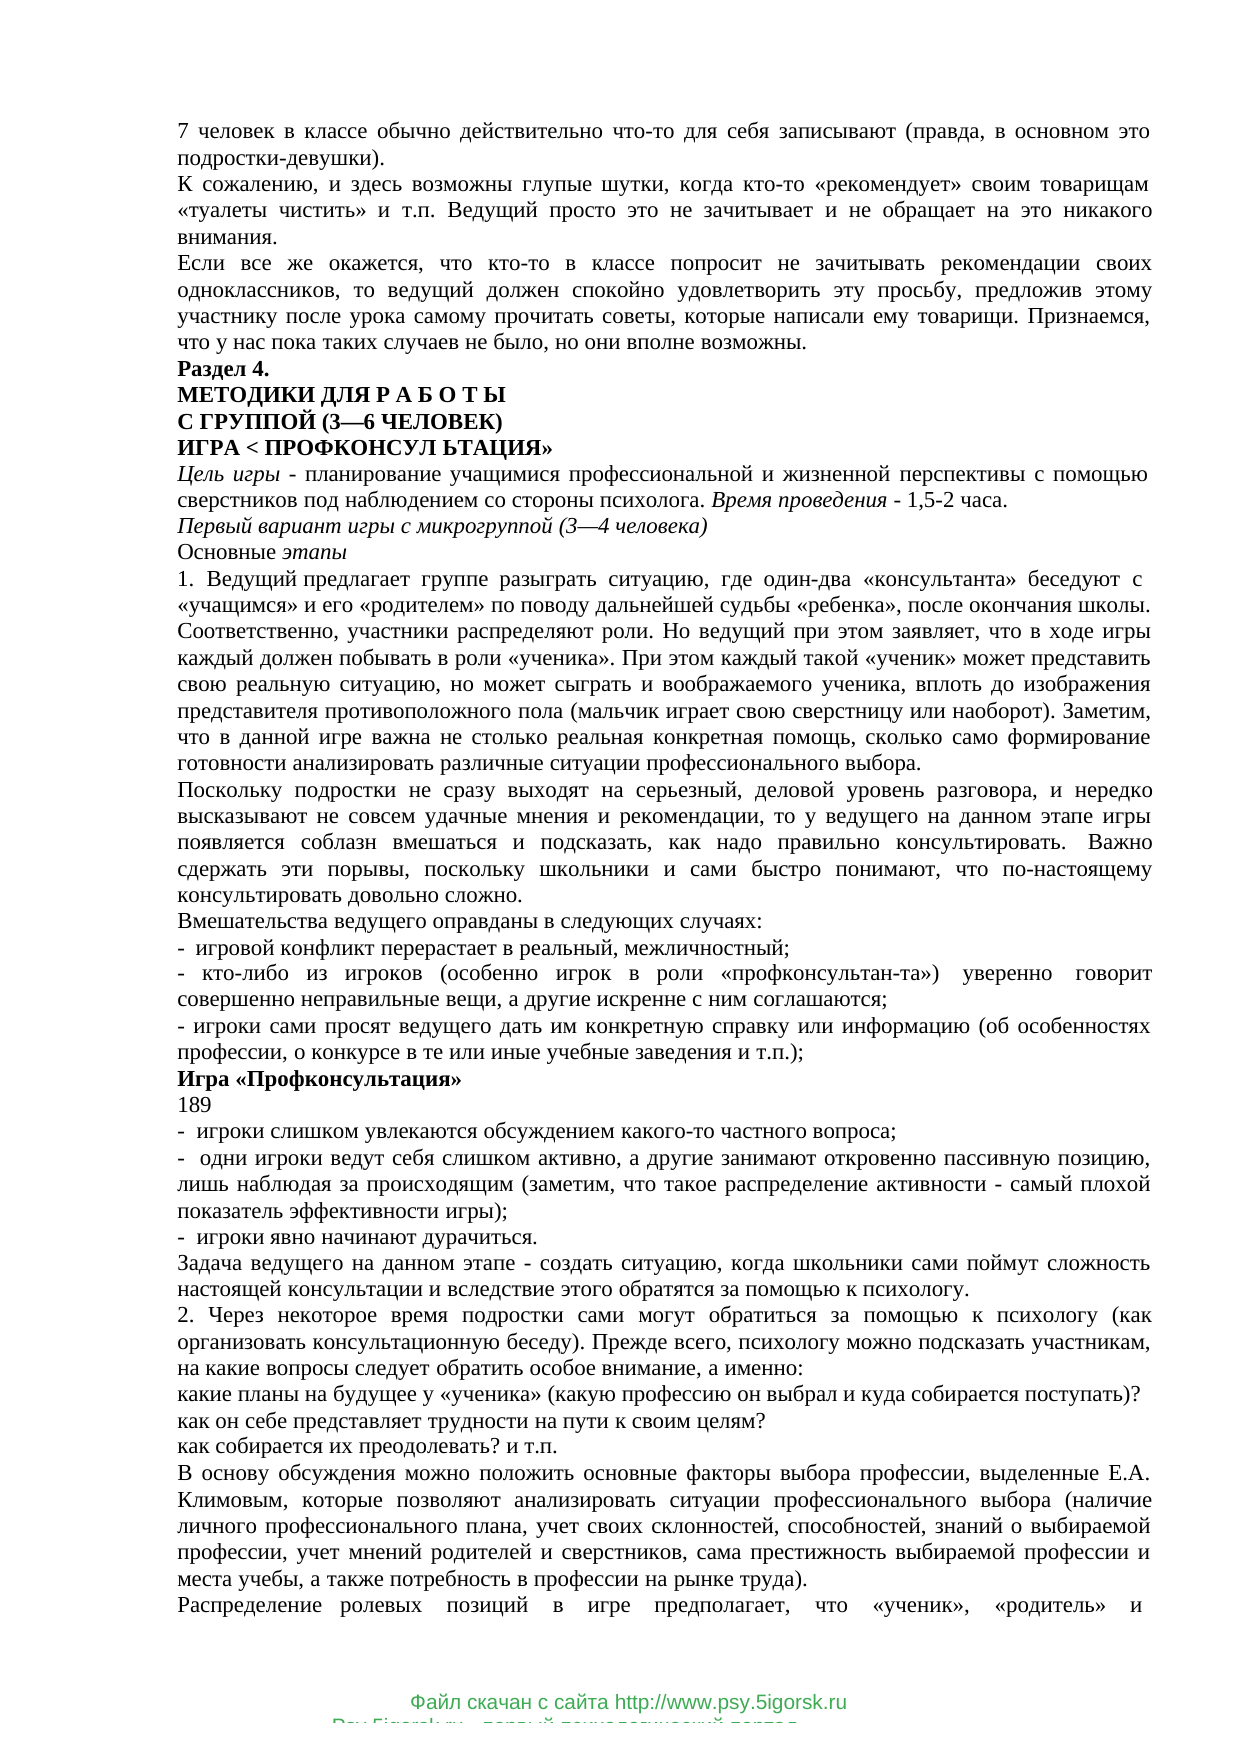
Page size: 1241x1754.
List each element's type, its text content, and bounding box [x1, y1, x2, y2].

text В основу обсуждения можно положить основные факторы выбора профессии, выделенные Е.А. Климовым, которые позволяют анализировать ситуации профессионального выбора (наличие личного профессионального плана, учет своих склонностей, способностей, знаний о выбираемой профессии, учет мнений родителей и сверстников, сама престижность выбираемой профессии и места учебы, а также потребность в профессии на рынке труда). [177, 1459, 1152, 1591]
text К сожалению, и здесь возможны глупые шутки, когда кто-то «рекомендует» своим товарищам [177, 170, 1240, 196]
text Вмешательства ведущего оправданы в следующих случаях: [177, 907, 1240, 933]
text Первый вариант игры с микрогруппой (3—4 человека) [177, 513, 1240, 539]
text МЕТОДИКИ ДЛЯ Р А Б О Т Ы С ГРУППОЙ (3—6 ЧЕЛОВЕК) [177, 381, 509, 434]
text Если все же окажется, что кто-то в классе попросит не зачитывать рекомендации своих одноклассников, то ведущий должен спокойно удовлетворить эту просьбу, предложив этому участнику после урока самому прочитать советы, которые написали ему товарищи. Признаемся, что у нас пока таких случаев не было, но они вполне возможны. [177, 249, 1152, 355]
text Распределение ролевых позиций в игре предполагает, что «ученик», «родитель» и [177, 1591, 1240, 1618]
list игроки явно начинают дурачиться. [177, 1223, 1240, 1249]
list одни игроки ведут себя слишком активно, а другие занимают откровенно пассивную позицию, лишь наблюдая за происходящим (заметим, что такое распределение активности - самый плохой показатель эффективности игры); [177, 1144, 1152, 1223]
text как собирается их преодолевать? и т.п. [177, 1433, 1240, 1459]
text 7 человек в классе обычно действительно что-то для себя записывают (правда, в основном это подростки-девушки). [177, 117, 1152, 170]
text какие планы на будущее у «ученика» (какую профессию он выбрал и куда собирается поступать)? как он себе представляет трудности на пути к своим целям? [177, 1380, 1143, 1433]
text 189 [177, 1091, 1240, 1117]
text - кто-либо из игроков (особенно игрок в роли «профконсультан-та») уверенно говорит совершенно неправильные вещи, а другие искренне с ним соглашаются; [177, 960, 1152, 1012]
list Ведущий предлагает группе разыграть ситуацию, где один-два «консультанта» беседуют с [177, 565, 1240, 591]
subtitle Игра «Профконсультация» [177, 1066, 1240, 1091]
text «туалеты чистить» и т.п. Ведущий просто это не зачитывает и не обращает на это никакого внимания. [177, 196, 1152, 249]
text Цель игры - планирование учащимися профессиональной и жизненной перспективы с помощью сверстников под наблюдением со стороны психолога. Время проведения - 1,5-2 часа. [177, 460, 1240, 513]
text Задача ведущего на данном этапе - создать ситуацию, когда школьники сами поймут сложность настоящей консультации и вследствие этого обратятся за помощью к психологу. [177, 1250, 1152, 1301]
subtitle Раздел 4. [177, 355, 1240, 381]
list Через некоторое время подростки сами могут обратиться за помощью к психологу (как организовать консультационную беседу). Прежде всего, психологу можно подсказать участникам, на какие вопросы следует обратить особое внимание, а именно: [177, 1301, 1152, 1380]
text «учащимся» и его «родителем» по поводу дальнейшей судьбы «ребенка», после окончания школы. Соответственно, участники распределяют роли. Но ведущий при этом заявляет, что в ходе игры каждый должен побывать в роли «ученика». При этом каждый такой «ученик» может представить свою реальную ситуацию, но может сыграть и воображаемого ученика, вплоть до изображения представителя противоположного пола (мальчик играет свою сверстницу или наоборот). Заметим, что в данной игре важна не столько реальная конкретная помощь, сколько само формирование готовности анализировать различные ситуации профессионального выбора. [177, 591, 1153, 776]
text Основные этапы [177, 539, 1240, 565]
text Поскольку подростки не сразу выходят на серьезный, деловой уровень разговора, и нередко высказывают не совсем удачные мнения и рекомендации, то у ведущего на данном этапе игры появляется соблазн вмешаться и подсказать, как надо правильно консультировать. Важно сдержать эти порывы, поскольку школьники и сами быстро понимают, что по-настоящему консультировать довольно сложно. [177, 776, 1153, 907]
text - игроки сами просят ведущего дать им конкретную справку или информацию (об особенностях профессии, о конкурсе в те или иные учебные заведения и т.п.); [177, 1012, 1152, 1065]
subtitle ИГРА < ПРОФКОНСУЛ ЬТАЦИЯ» [177, 434, 1240, 460]
text - игровой конфликт перерастает в реальный, межличностный; [177, 934, 1240, 960]
list игроки слишком увлекаются обсуждением какого-то частного вопроса; [177, 1117, 1240, 1144]
